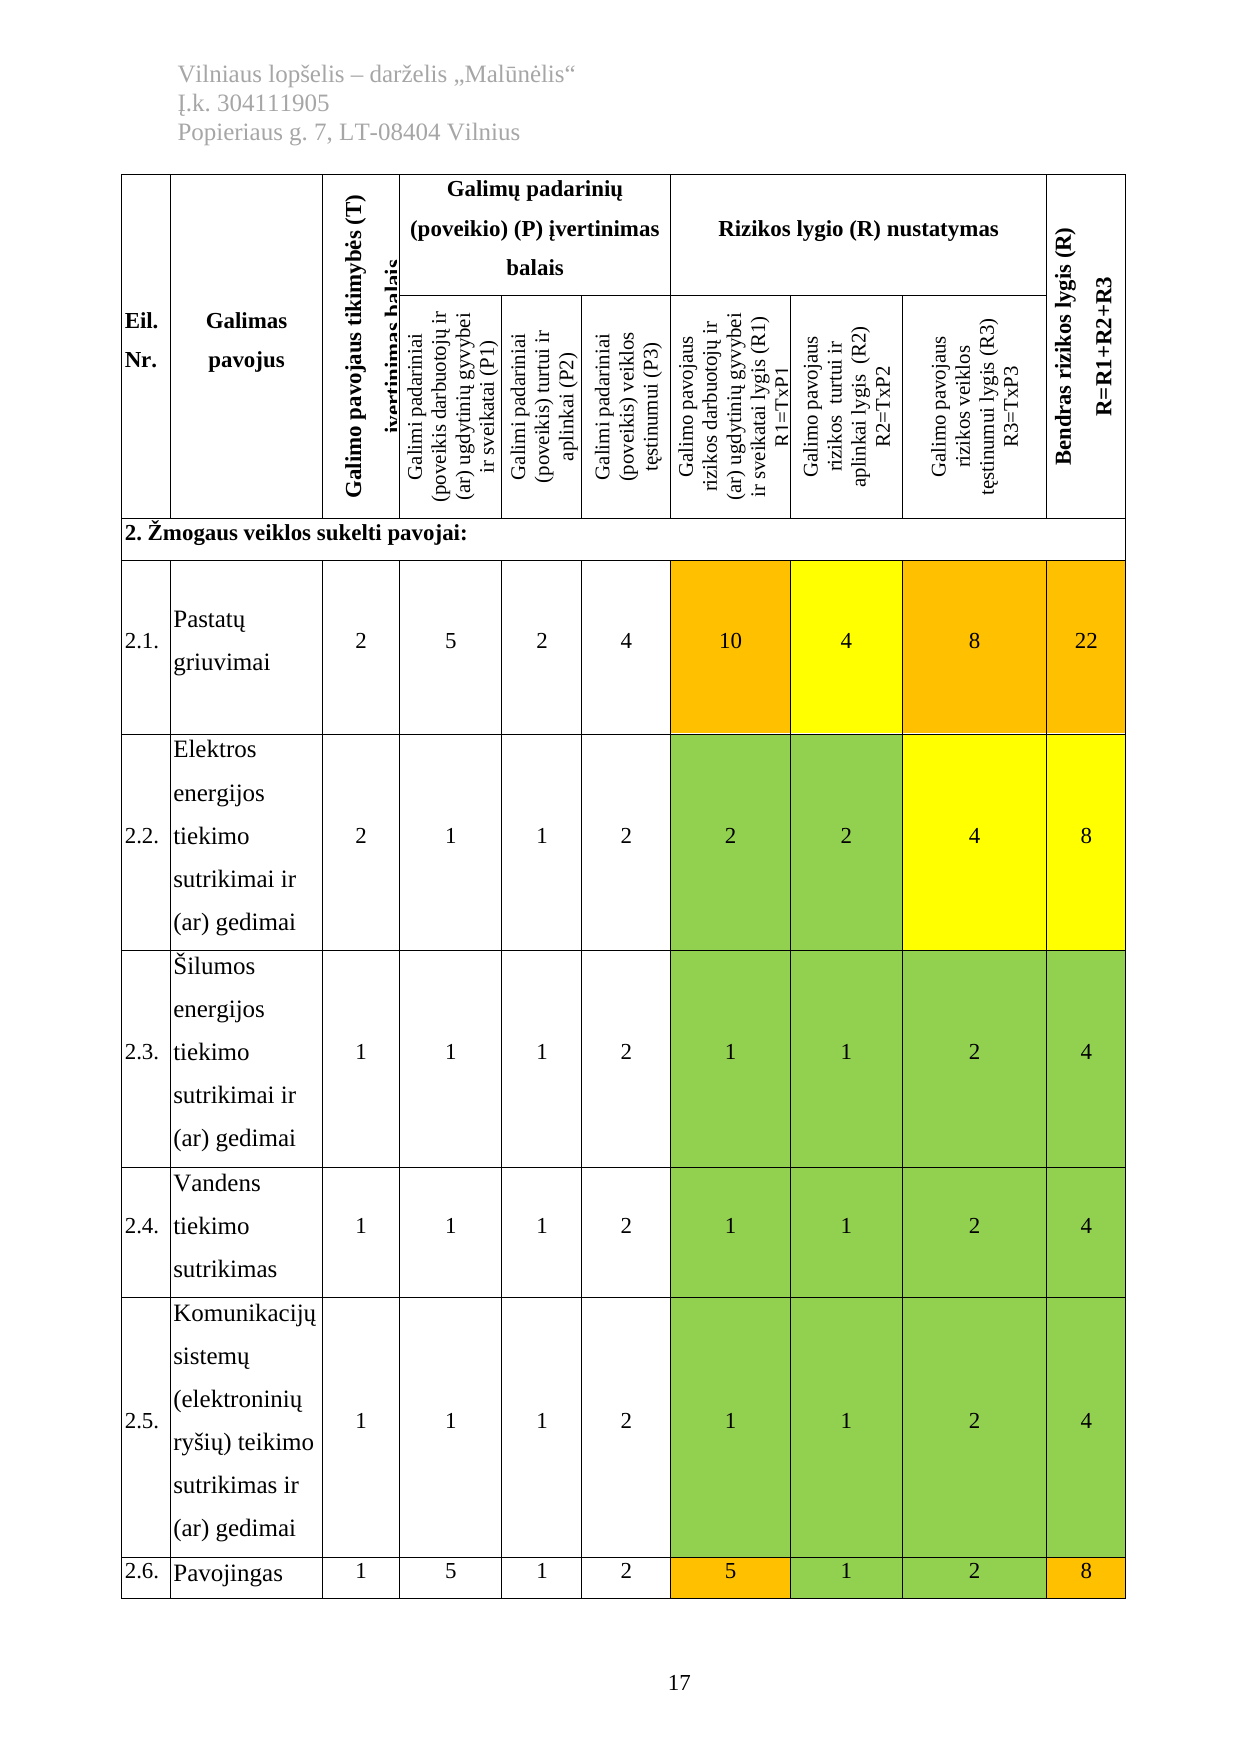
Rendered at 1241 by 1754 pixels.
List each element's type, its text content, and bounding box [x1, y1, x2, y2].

table_cell 1 [502, 1298, 581, 1557]
table_cell 1 [400, 1298, 501, 1557]
table_cell 2 [582, 1298, 670, 1557]
table_cell 2.2. [122, 735, 170, 950]
table_header Galimų padarinių (poveikio) (P) įvertinimas balais [400, 175, 670, 295]
table_cell 5 [671, 1558, 790, 1598]
table_cell 1 [502, 1168, 581, 1297]
table_cell Šilumos energijos tiekimo sutrikimai ir (ar) gedimai [171, 951, 322, 1167]
table_cell Pastatų griuvimai [171, 561, 322, 733]
table_cell 1 [323, 1168, 399, 1297]
table_cell Galimi padariniai (poveikis darbuotojų ir (ar) ugdytinių gyvybei ir sveikatai (P1) [400, 296, 501, 518]
table_cell 2.5. [122, 1298, 170, 1557]
table_header Galimas pavojus [171, 175, 322, 518]
table_cell 1 [791, 951, 902, 1167]
table_cell Galimi padariniai (poveikis) veiklos tęstinumui (P3) [582, 296, 670, 518]
table_cell 4 [903, 735, 1046, 950]
table_cell 2 [582, 1558, 670, 1598]
table_cell 2.1. [122, 561, 170, 733]
table_cell 1 [671, 1168, 790, 1297]
table_cell 1 [502, 735, 581, 950]
table_cell 2 [671, 735, 790, 950]
table_cell 1 [400, 735, 501, 950]
table_cell 2.6. [122, 1558, 170, 1598]
table_cell 2 [903, 1558, 1046, 1598]
table_cell 10 [671, 561, 790, 733]
table_cell 1 [791, 1558, 902, 1598]
table_cell 1 [791, 1298, 902, 1557]
table_cell 8 [1047, 1558, 1125, 1598]
table_cell 2 [903, 1298, 1046, 1557]
table_cell 1 [323, 1298, 399, 1557]
table_cell 1 [323, 951, 399, 1167]
table_cell 22 [1047, 561, 1125, 733]
table_cell 1 [502, 951, 581, 1167]
table_cell 1 [671, 951, 790, 1167]
table_cell Pavojingas radinys [171, 1558, 322, 1598]
table_cell Galimo pavojaus rizikos veiklos tęstinumui lygis (R3) R3=TxP3 [903, 296, 1046, 518]
table_cell 2 [582, 951, 670, 1167]
table_cell 2 [903, 1168, 1046, 1297]
table_cell Vandens tiekimo sutrikimas [171, 1168, 322, 1297]
table_header Galimo pavojaus tikimybės (T) įvertinimas balais [323, 175, 399, 518]
table_cell 4 [1047, 951, 1125, 1167]
table_cell 1 [671, 1298, 790, 1557]
table_cell 5 [400, 1558, 501, 1598]
table_cell 8 [903, 561, 1046, 733]
table_cell 5 [400, 561, 501, 733]
table_header Eil. Nr. [122, 175, 170, 518]
table_cell 4 [582, 561, 670, 733]
table_cell 1 [323, 1558, 399, 1598]
table_cell 2. Žmogaus veiklos sukelti pavojai: [122, 519, 1125, 560]
table_cell 4 [1047, 1168, 1125, 1297]
table_header Rizikos lygio (R) nustatymas [671, 175, 1046, 295]
table_cell 2 [582, 735, 670, 950]
table_cell Galimo pavojaus rizikos darbuotojų ir (ar) ugdytinių gyvybei ir sveikatai lygis (R1) R1=TxP1 [671, 296, 790, 518]
table_cell 8 [1047, 735, 1125, 950]
table_cell 2 [791, 735, 902, 950]
table_cell 1 [502, 1558, 581, 1598]
table_cell 1 [400, 1168, 501, 1297]
table_cell 2 [502, 561, 581, 733]
table_cell 2 [903, 951, 1046, 1167]
table_cell 2.4. [122, 1168, 170, 1297]
table_cell Galimo pavojaus rizikos turtui ir aplinkai lygis (R2) R2=TxP2 [791, 296, 902, 518]
table_cell 1 [400, 951, 501, 1167]
table_cell Galimi padariniai (poveikis) turtui ir aplinkai (P2) [502, 296, 581, 518]
table_cell Komunikacijų sistemų (elektroninių ryšių) teikimo sutrikimas ir (ar) gedimai [171, 1298, 322, 1557]
table_cell 4 [791, 561, 902, 733]
table_cell 2.3. [122, 951, 170, 1167]
table_cell 2 [323, 561, 399, 733]
table_cell 2 [323, 735, 399, 950]
table_header Bendras rizikos lygis (R) R=R1+R2+R3 [1047, 175, 1125, 518]
table_cell 2 [582, 1168, 670, 1297]
table_cell 1 [791, 1168, 902, 1297]
table_cell 4 [1047, 1298, 1125, 1557]
table_cell Elektros energijos tiekimo sutrikimai ir (ar) gedimai [171, 735, 322, 950]
